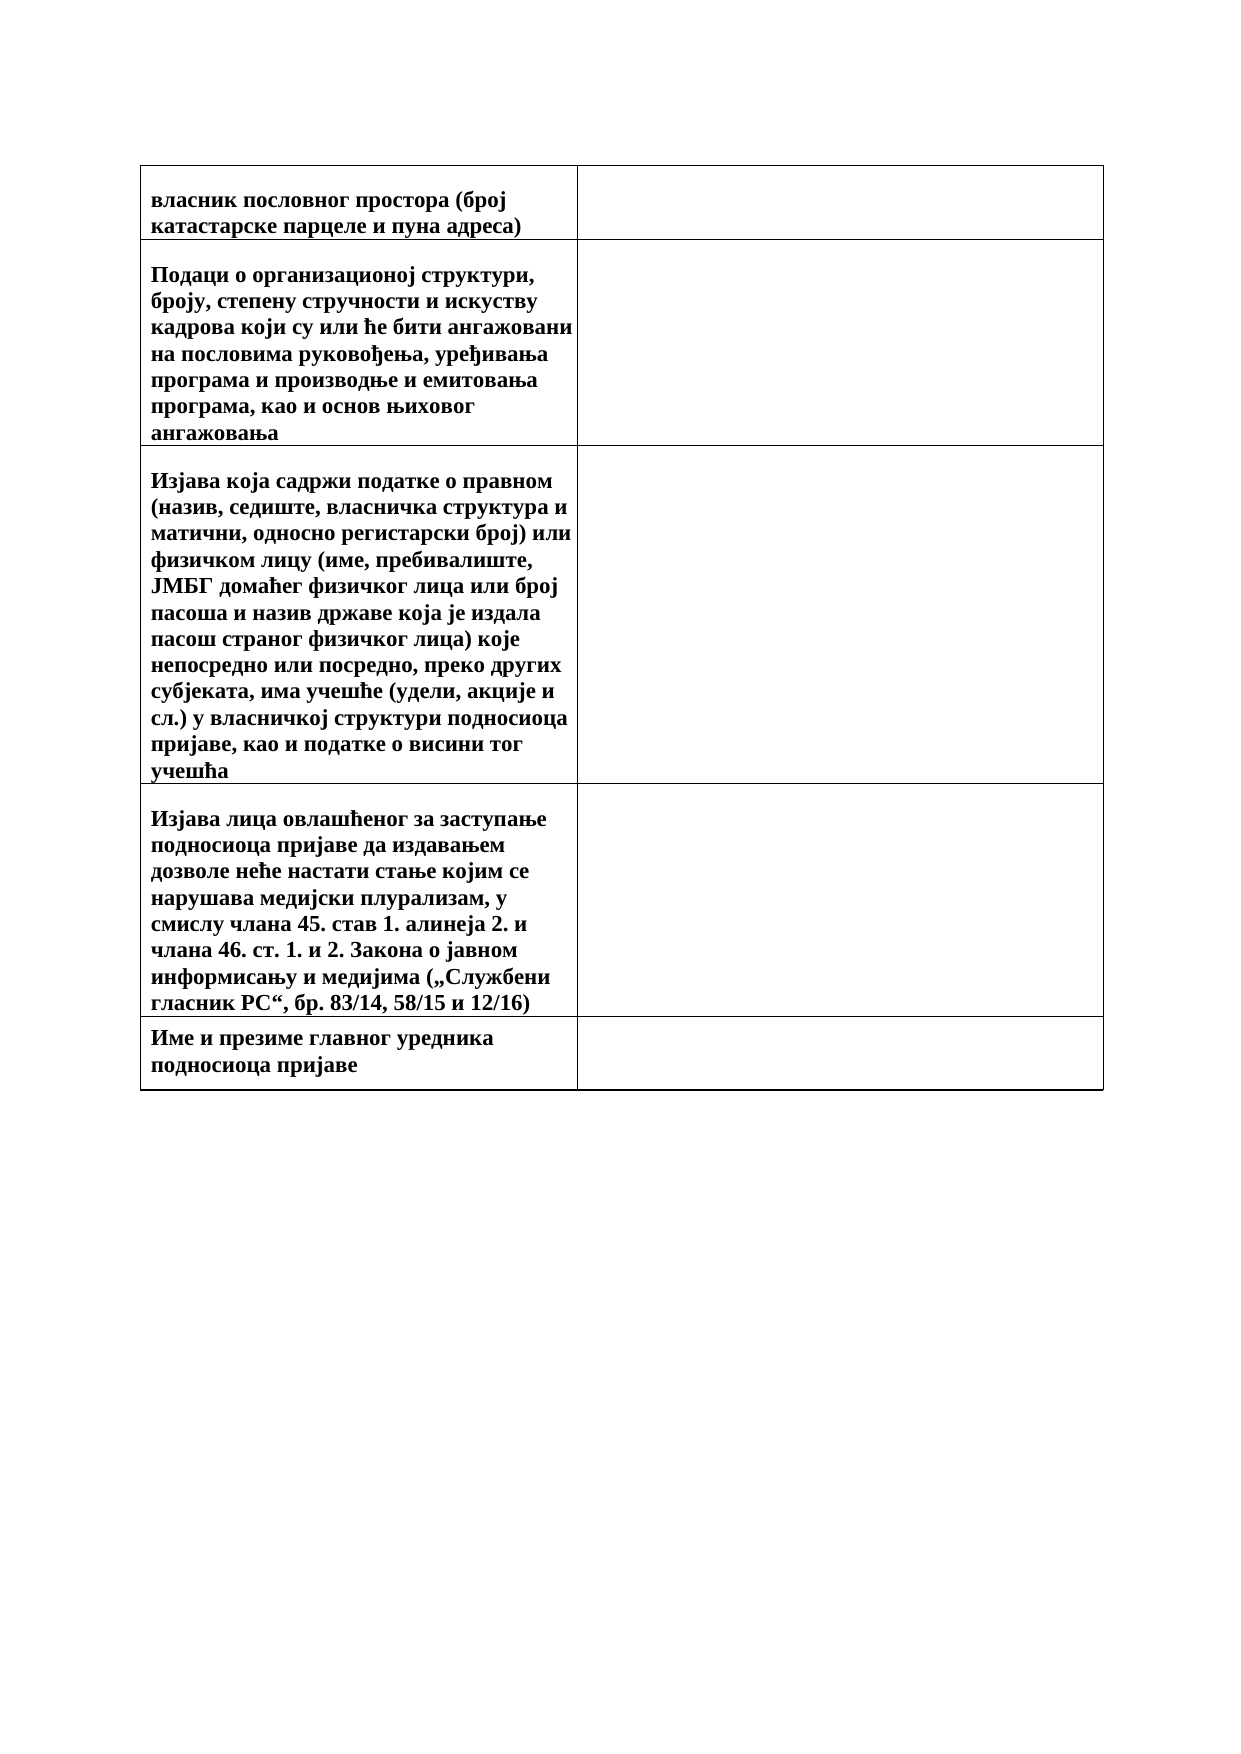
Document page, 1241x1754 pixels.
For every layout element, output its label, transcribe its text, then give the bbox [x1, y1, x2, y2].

table_cell [578, 166, 1103, 239]
table_cell [578, 1017, 1103, 1089]
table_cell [141, 166, 577, 239]
table_cell Име и презиме главног уредника подносиоца пријаве [141, 1017, 577, 1089]
table_cell [578, 446, 1103, 783]
table_cell Изјава лица овлашћеног за заступање подносиоца пријаве да издавањем дозволе неће настати стање којим се нарушава медијски плурализам, у смислу члана 45. став 1. алинеја 2. и члана 46. ст. 1. и 2. Закона о јавном информисању и медијима („Службени гласник РС“, бр. 83/14, 58/15 и 12/16) [141, 784, 577, 1016]
table_cell Изјава која садржи податке о правном (назив, седиштe, власничка структура и матични, односно регистарски број) или физичком лицу (име, пребивалиште, ЈМБГ домаћег физичког лица или број пасоша и назив државе која је издала пасош страног физичког лица) које непосредно или посредно, преко других субјеката, има учешће (удели, акције и сл.) у власничкој структури подносиоца пријаве, као и податке о висини тог учешћа [141, 446, 577, 783]
table_cell Подаци о организационој структури, броју, степену стручности и искуству кадрова који су или ће бити ангажовани на пословима руковођења, уређивања програма и производње и емитовања програма, као и основ њиховог ангажовања [141, 240, 577, 445]
table_cell [578, 784, 1103, 1016]
table_cell [578, 240, 1103, 445]
